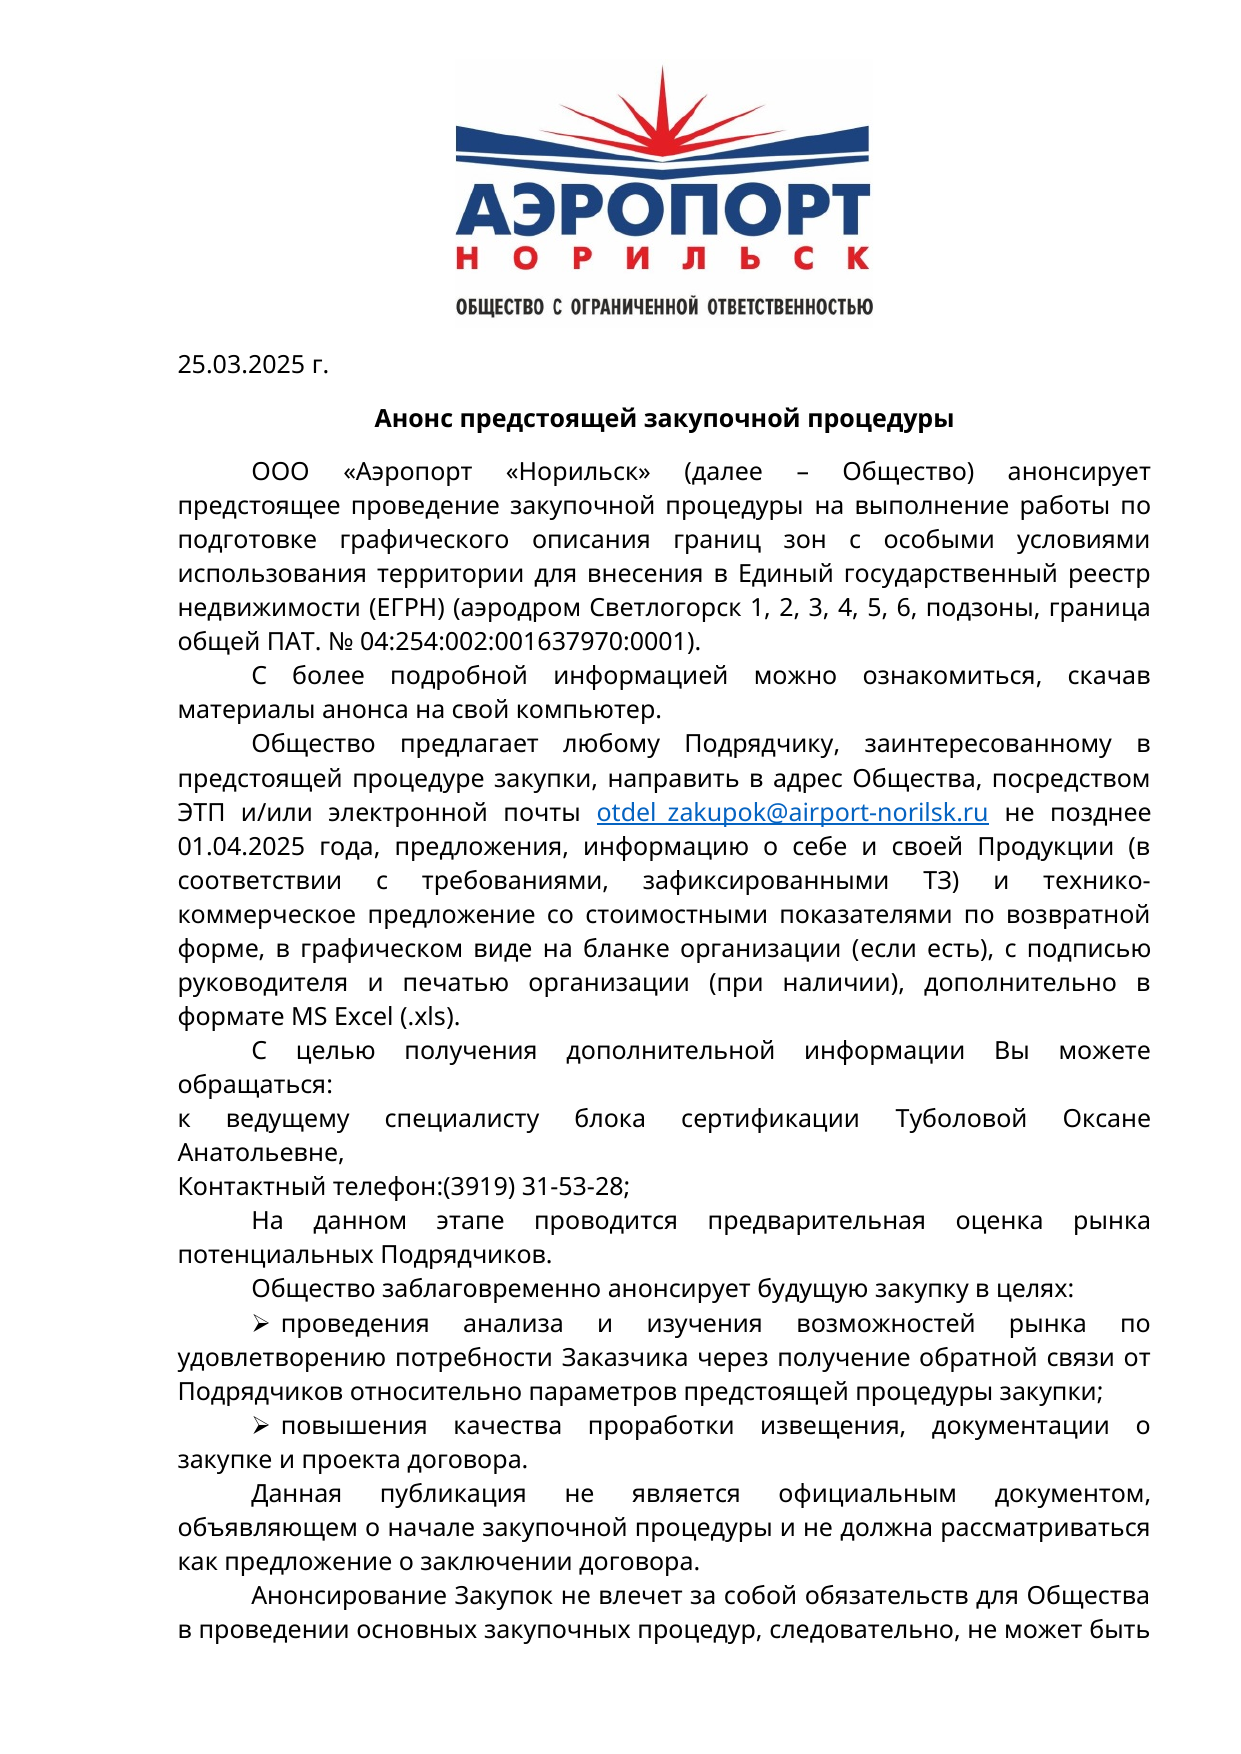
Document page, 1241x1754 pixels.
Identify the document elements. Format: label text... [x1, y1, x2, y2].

text Анонс предстоящей закупочной процедуры [177, 400, 1152, 434]
text ООО «Аэропорт «Норильск» (далее – Общество) анонсирует предстоящее проведение закупочной процедуры на выполнение работы по подготовке графического описания границ зон с особыми условиями использования территории для внесения в Единый государственный реестр недвижимости (ЕГРН) (аэродром Светлогорск 1, 2, 3, 4, 5, 6, подзоны, граница общей ПАТ. № 04:254:002:001637970:0001). [177, 454, 1152, 658]
text 25.03.2025 г. [177, 347, 1152, 381]
text Общество предлагает любому Подрядчику, заинтересованному в предстоящей процедуре закупки, направить в адрес Общества, посредством ЭТП и/или электронной почты otdel_zakupok@airport-norilsk.ru не позднее 01.04.2025 года, предложения, информацию о себе и своей Продукции (в соответствии с требованиями, зафиксированными ТЗ) и технико-коммерческое предложение со стоимостными показателями по возвратной форме, в графическом виде на бланке организации (если есть), с подписью руководителя и печатью организации (при наличии), дополнительно в формате MS Excel (.xls). [177, 726, 1152, 1033]
text Общество заблаговременно анонсирует будущую закупку в целях: [177, 1271, 1152, 1305]
list повышения качества проработки извещения, документации о закупке и проекта договора. [177, 1407, 1152, 1476]
text Данная публикация не является официальным документом, объявляющем о начале закупочной процедуры и не должна рассматриваться как предложение о заключении договора. [177, 1476, 1152, 1578]
text Контактный телефон:(3919) 31-53-28; [177, 1169, 1152, 1203]
text На данном этапе проводится предварительная оценка рынка потенциальных Подрядчиков. [177, 1203, 1152, 1271]
text С целью получения дополнительной информации Вы можете обращаться: [177, 1033, 1152, 1101]
picture [455, 59, 874, 328]
list проведения анализа и изучения возможностей рынка по удовлетворению потребности Заказчика через получение обратной связи от Подрядчиков относительно параметров предстоящей процедуры закупки; [177, 1305, 1152, 1407]
text к ведущему специалисту блока сертификации Туболовой Оксане Анатольевне, [177, 1101, 1152, 1169]
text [177, 1578, 1152, 1646]
text С более подробной информацией можно ознакомиться, скачав материалы анонса на свой компьютер. [177, 658, 1152, 726]
